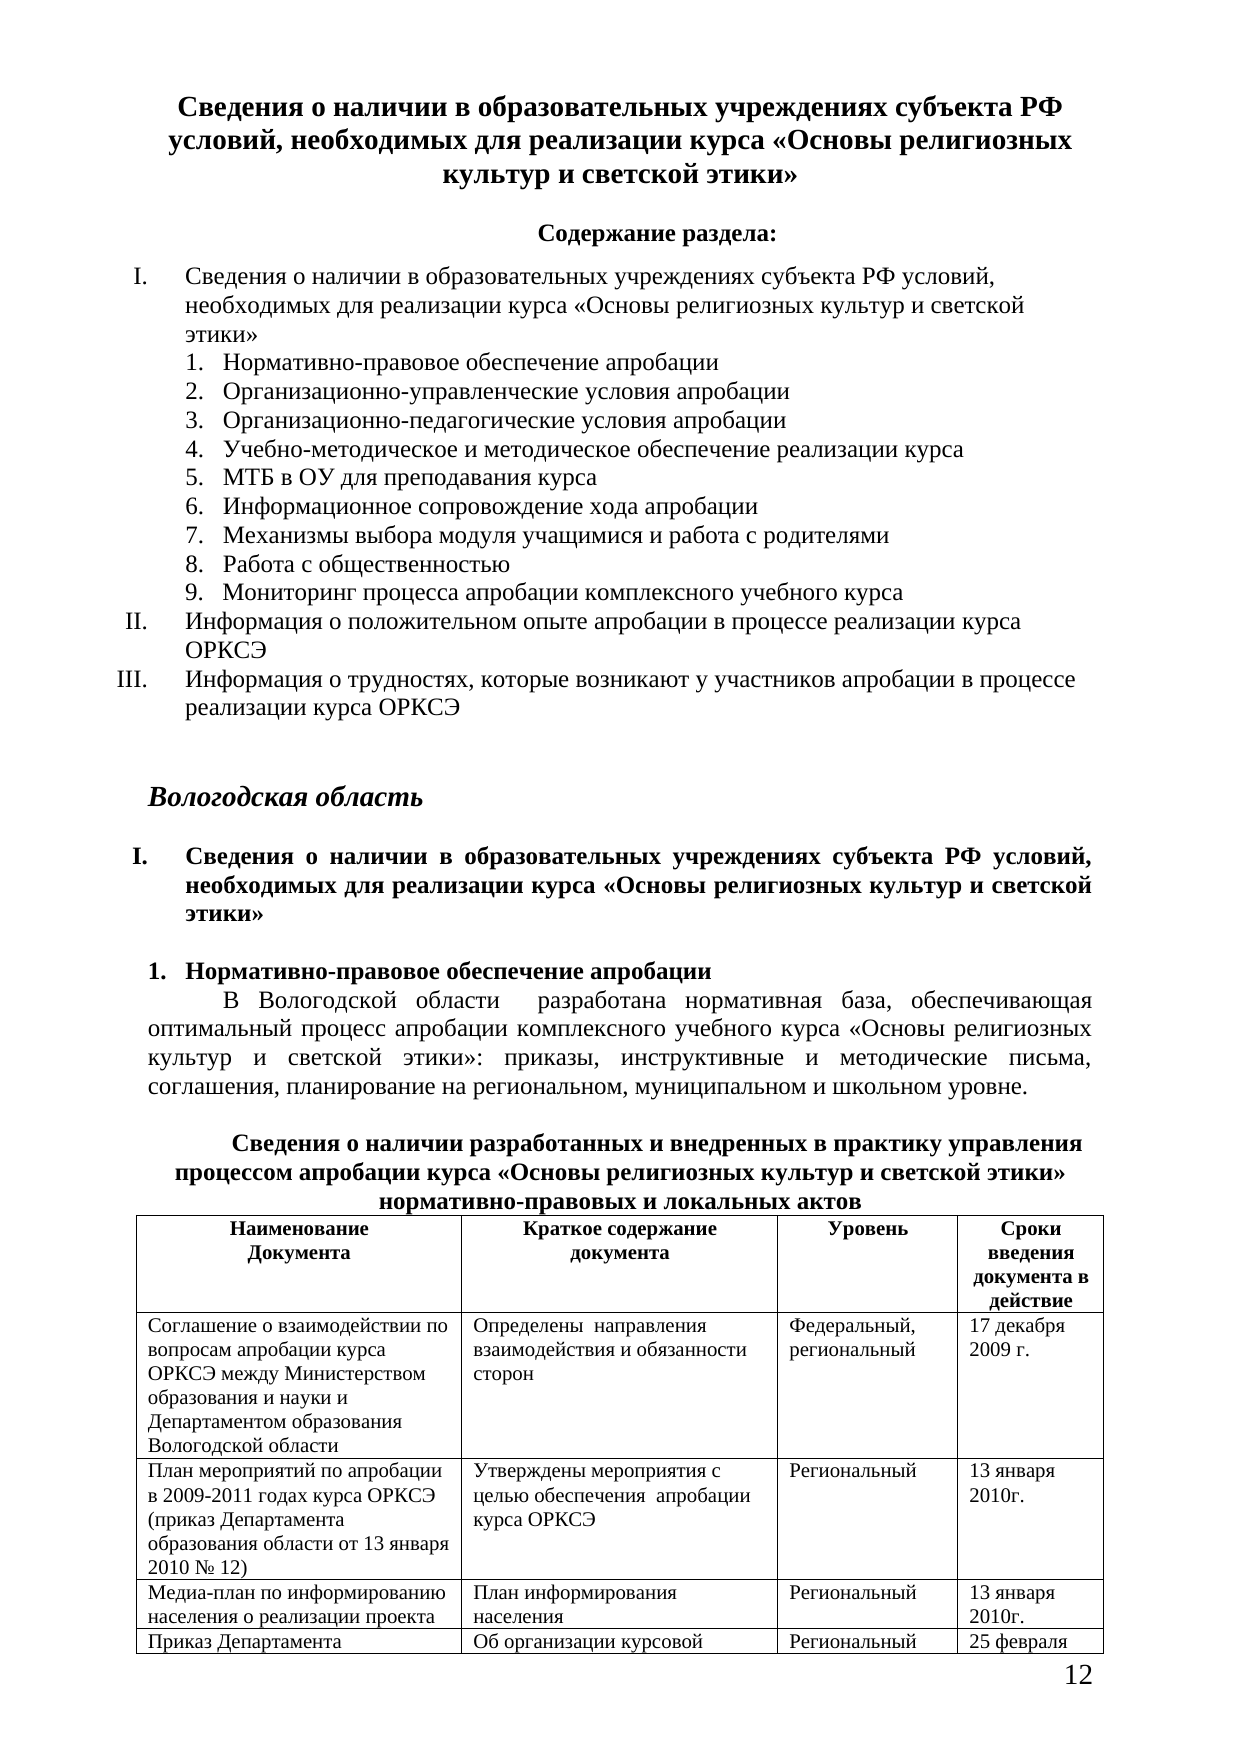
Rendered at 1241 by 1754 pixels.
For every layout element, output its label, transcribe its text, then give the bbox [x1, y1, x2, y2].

table_cell Соглашение о взаимодействии по вопросам апробации курса ОРКСЭ между Министерством образования и науки и Департаментом образования Вологодской области [137, 1313, 461, 1457]
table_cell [137, 1629, 461, 1653]
table_cell Определены направления взаимодействия и обязанности сторон [462, 1313, 777, 1457]
table_cell Региональный [778, 1629, 957, 1653]
table_cell План информирования населения [462, 1580, 777, 1628]
list Механизмы выбора модуля учащимися и работа с родителями [185, 520, 1093, 549]
text Содержание раздела: [148, 218, 1093, 247]
list Нормативно-правовое обеспечение апробации [185, 347, 1093, 376]
table_cell Утверждены мероприятия с целью обеспечения апробации курса ОРКСЭ [462, 1459, 777, 1579]
table_cell 13 января 2010г. [958, 1580, 1103, 1628]
table_header Наименование Документа [137, 1216, 461, 1312]
list Организационно-управленческие условия апробации [185, 376, 1093, 405]
list Информация о трудностях, которые возникают у участников апробации в процессе реализации курса ОРКСЭ [148, 664, 1093, 721]
table_cell 25 февраля 2010г. [958, 1629, 1103, 1653]
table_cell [462, 1629, 777, 1653]
table_cell Региональный [778, 1459, 957, 1579]
list Сведения о наличии в образовательных учреждениях субъекта РФ условий, необходимых для реализации курса «Основы религиозных культур и светской этики» [148, 261, 1093, 347]
table_cell 17 декабря . [958, 1313, 1103, 1457]
table_header Сроки введения документа в действие [958, 1216, 1103, 1312]
list Информация о положительном опыте апробации в процессе реализации курса ОРКСЭ [148, 606, 1093, 664]
text Сведения о наличии разработанных и внедренных в практику управления процессом апробации курса «Основы религиозных культур и светской этики» нормативно-правовых и локальных актов [148, 1128, 1093, 1215]
list Нормативно-правовое обеспечение апробации [148, 956, 1093, 985]
list Сведения о наличии в образовательных учреждениях субъекта РФ условий, необходимых для реализации курса «Основы религиозных культур и светской этики» [148, 841, 1093, 927]
subtitle Сведения о наличии в образовательных учреждениях субъекта РФ условий, необходимых для реализации курса «Основы религиозных культур и светской этики» [148, 89, 1093, 189]
list МТБ в ОУ для преподавания курса [185, 462, 1093, 491]
table_header Уровень [778, 1216, 957, 1312]
table_cell 13 января 2010г. [958, 1459, 1103, 1579]
table_cell План мероприятий по апробации в 2009-2011 годах курса ОРКСЭ (приказ Департамента образования области от 13 января 2010 № 12) [137, 1459, 461, 1579]
table_header Краткое содержание документа [462, 1216, 777, 1312]
list Учебно-методическое и методическое обеспечение реализации курса [185, 434, 1093, 462]
text В Вологодской области разработана нормативная база, обеспечивающая оптимальный процесс апробации комплексного учебного курса «Основы религиозных культур и светской этики»: приказы, инструктивные и методические письма, соглашения, планирование на региональном, муниципальном и школьном уровне. [148, 985, 1093, 1100]
list Мониторинг процесса апробации комплексного учебного курса [185, 577, 1093, 606]
table_cell Региональный [778, 1580, 957, 1628]
list Информационное сопровождение хода апробации [185, 491, 1093, 520]
table_cell Медиа-план по информированию населения о реализации проекта [137, 1580, 461, 1628]
table_cell Федеральный, региональный [778, 1313, 957, 1457]
list Работа с общественностью [185, 549, 1093, 577]
subtitle Вологодская область [148, 779, 1093, 812]
list Организационно-педагогические условия апробации [185, 405, 1093, 434]
